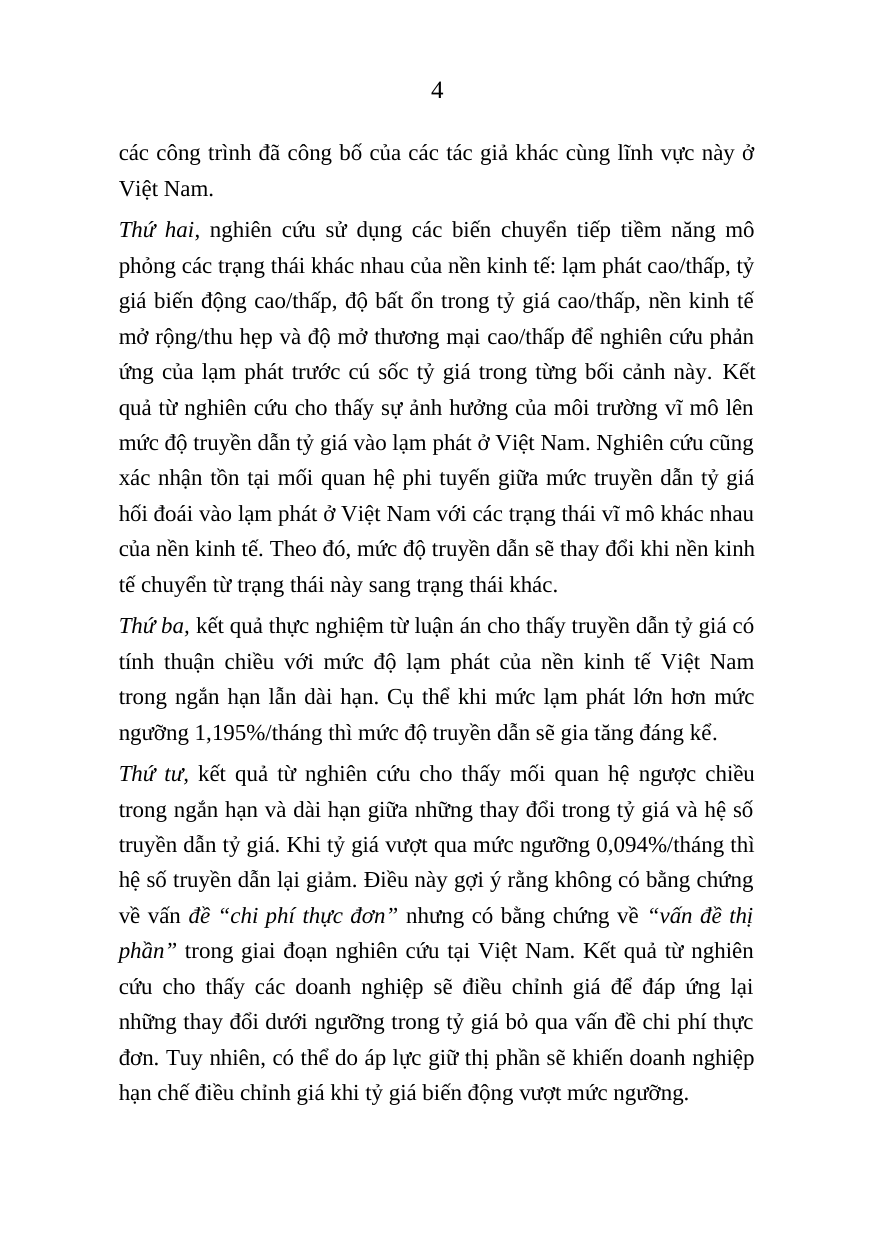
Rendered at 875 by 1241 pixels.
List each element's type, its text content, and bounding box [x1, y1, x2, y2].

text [118, 132, 756, 203]
text Thứ hai, nghiên cứu sử dụng các biến chuyển tiếp tiềm năng mô phỏng các trạng thái khác nhau của nền kinh tế: lạm phát cao/thấp, tỷ giá biến động cao/thấp, độ bất ổn trong tỷ giá cao/thấp, nền kinh tế mở rộng/thu hẹp và độ mở thương mại cao/thấp để nghiên cứu phản ứng của lạm phát trước cú sốc tỷ giá trong từng bối cảnh này. Kết quả từ nghiên cứu cho thấy sự ảnh hưởng của môi trường vĩ mô lên mức độ truyền dẫn tỷ giá vào lạm phát ở Việt Nam. Nghiên cứu cũng xác nhận tồn tại mối quan hệ phi tuyến giữa mức truyền dẫn tỷ giá hối đoái vào lạm phát ở Việt Nam với các trạng thái vĩ mô khác nhau của nền kinh tế. Theo đó, mức độ truyền dẫn sẽ thay đổi khi nền kinh tế chuyển từ trạng thái này sang trạng thái khác. [118, 344, 756, 599]
text Thứ ba, kết quả thực nghiệm từ luận án cho thấy truyền dẫn tỷ giá có tính thuận chiều với mức độ lạm phát của nền kinh tế Việt Nam trong ngắn hạn lẫn dài hạn. Cụ thể khi mức lạm phát lớn hơn mức ngưỡng 1,195%/tháng thì mức độ truyền dẫn sẽ gia tăng đáng kể. [118, 605, 756, 747]
text Thứ tư, kết quả từ nghiên cứu cho thấy mối quan hệ ngược chiều trong ngắn hạn và dài hạn giữa những thay đổi trong tỷ giá và hệ số truyền dẫn tỷ giá. Khi tỷ giá vượt qua mức ngưỡng 0,094%/tháng thì hệ số truyền dẫn lại giảm. Điều này gợi ý rằng không có bằng chứng về vấn đề “chi phí thực đơn” nhưng có bằng chứng về “vấn đề thị phần” trong giai đoạn nghiên cứu tại Việt Nam. Kết quả từ nghiên cứu cho thấy các doanh nghiệp sẽ điều chỉnh giá để đáp ứng lại những thay đổi dưới ngưỡng trong tỷ giá bỏ qua vấn đề chi phí thực đơn. Tuy nhiên, có thể do áp lực giữ thị phần sẽ khiến doanh nghiệp hạn chế điều chỉnh giá khi tỷ giá biến động vượt mức ngưỡng. [118, 753, 756, 1107]
